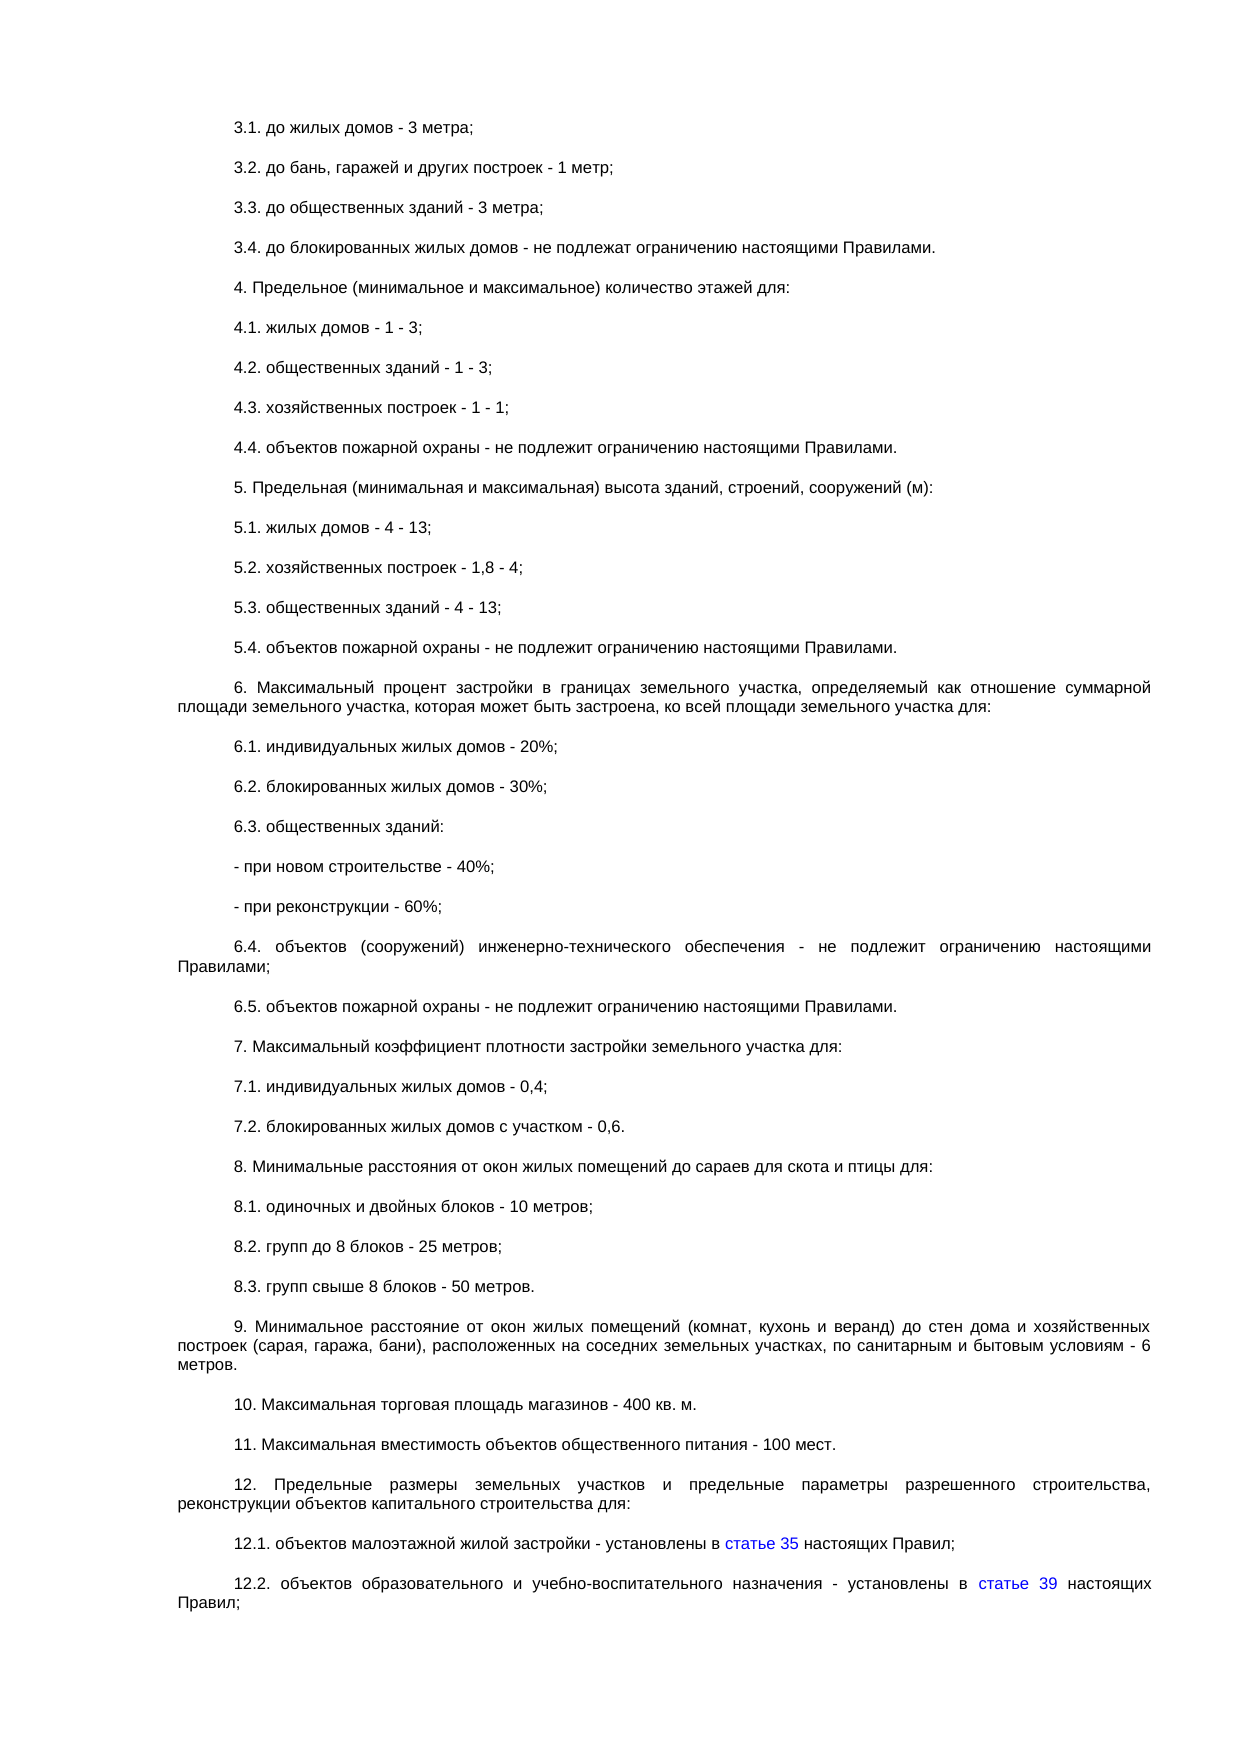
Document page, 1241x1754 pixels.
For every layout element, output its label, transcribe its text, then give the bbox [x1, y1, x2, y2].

text 8.1. одиночных и двойных блоков - 10 метров; [177, 1196, 1152, 1216]
text 12.2. объектов образовательного и учебно-воспитательного назначения - установлены в статье 39 настоящих Правил; [177, 1574, 1152, 1612]
text 3.4. до блокированных жилых домов - не подлежат ограничению настоящими Правилами. [177, 238, 1152, 257]
text 12.1. объектов малоэтажной жилой застройки - установлены в статье 35 настоящих Правил; [177, 1534, 1152, 1553]
text 4.4. объектов пожарной охраны - не подлежит ограничению настоящими Правилами. [177, 438, 1152, 457]
text 5. Предельная (минимальная и максимальная) высота зданий, строений, сооружений (м): [177, 478, 1152, 497]
text 6.4. объектов (сооружений) инженерно-технического обеспечения - не подлежит ограничению настоящими Правилами; [177, 937, 1152, 976]
text 5.1. жилых домов - 4 - 13; [177, 518, 1152, 537]
text 6. Максимальный процент застройки в границах земельного участка, определяемый как отношение суммарной площади земельного участка, которая может быть застроена, ко всей площади земельного участка для: [177, 678, 1152, 716]
text 5.2. хозяйственных построек - 1,8 - 4; [177, 558, 1152, 577]
text 6.5. объектов пожарной охраны - не подлежит ограничению настоящими Правилами. [177, 996, 1152, 1016]
text 7.2. блокированных жилых домов с участком - 0,6. [177, 1116, 1152, 1136]
text 8. Минимальные расстояния от окон жилых помещений до сараев для скота и птицы для: [177, 1156, 1152, 1176]
text 4.3. хозяйственных построек - 1 - 1; [177, 398, 1152, 417]
text 7.1. индивидуальных жилых домов - 0,4; [177, 1076, 1152, 1096]
text 9. Минимальное расстояние от окон жилых помещений (комнат, кухонь и веранд) до стен дома и хозяйственных построек (сарая, гаража, бани), расположенных на соседних земельных участках, по санитарным и бытовым условиям - 6 метров. [177, 1316, 1152, 1374]
text - при новом строительстве - 40%; [177, 857, 1152, 876]
text 8.3. групп свыше 8 блоков - 50 метров. [177, 1276, 1152, 1296]
text 5.3. общественных зданий - 4 - 13; [177, 598, 1152, 617]
text 12. Предельные размеры земельных участков и предельные параметры разрешенного строительства, реконструкции объектов капитального строительства для: [177, 1475, 1152, 1513]
text 4.1. жилых домов - 1 - 3; [177, 318, 1152, 337]
text 3.3. до общественных зданий - 3 метра; [177, 198, 1152, 217]
text 3.2. до бань, гаражей и других построек - 1 метр; [177, 158, 1152, 177]
text 11. Максимальная вместимость объектов общественного питания - 100 мест. [177, 1435, 1152, 1454]
text 7. Максимальный коэффициент плотности застройки земельного участка для: [177, 1036, 1152, 1056]
text 5.4. объектов пожарной охраны - не подлежит ограничению настоящими Правилами. [177, 638, 1152, 657]
text 4. Предельное (минимальное и максимальное) количество этажей для: [177, 278, 1152, 297]
text 8.2. групп до 8 блоков - 25 метров; [177, 1236, 1152, 1256]
text - при реконструкции - 60%; [177, 897, 1152, 916]
text 4.2. общественных зданий - 1 - 3; [177, 358, 1152, 377]
text 6.1. индивидуальных жилых домов - 20%; [177, 737, 1152, 756]
text 10. Максимальная торговая площадь магазинов - 400 кв. м. [177, 1395, 1152, 1414]
text 6.2. блокированных жилых домов - 30%; [177, 777, 1152, 796]
text 6.3. общественных зданий: [177, 817, 1152, 836]
text 3.1. до жилых домов - 3 метра; [177, 118, 1152, 137]
